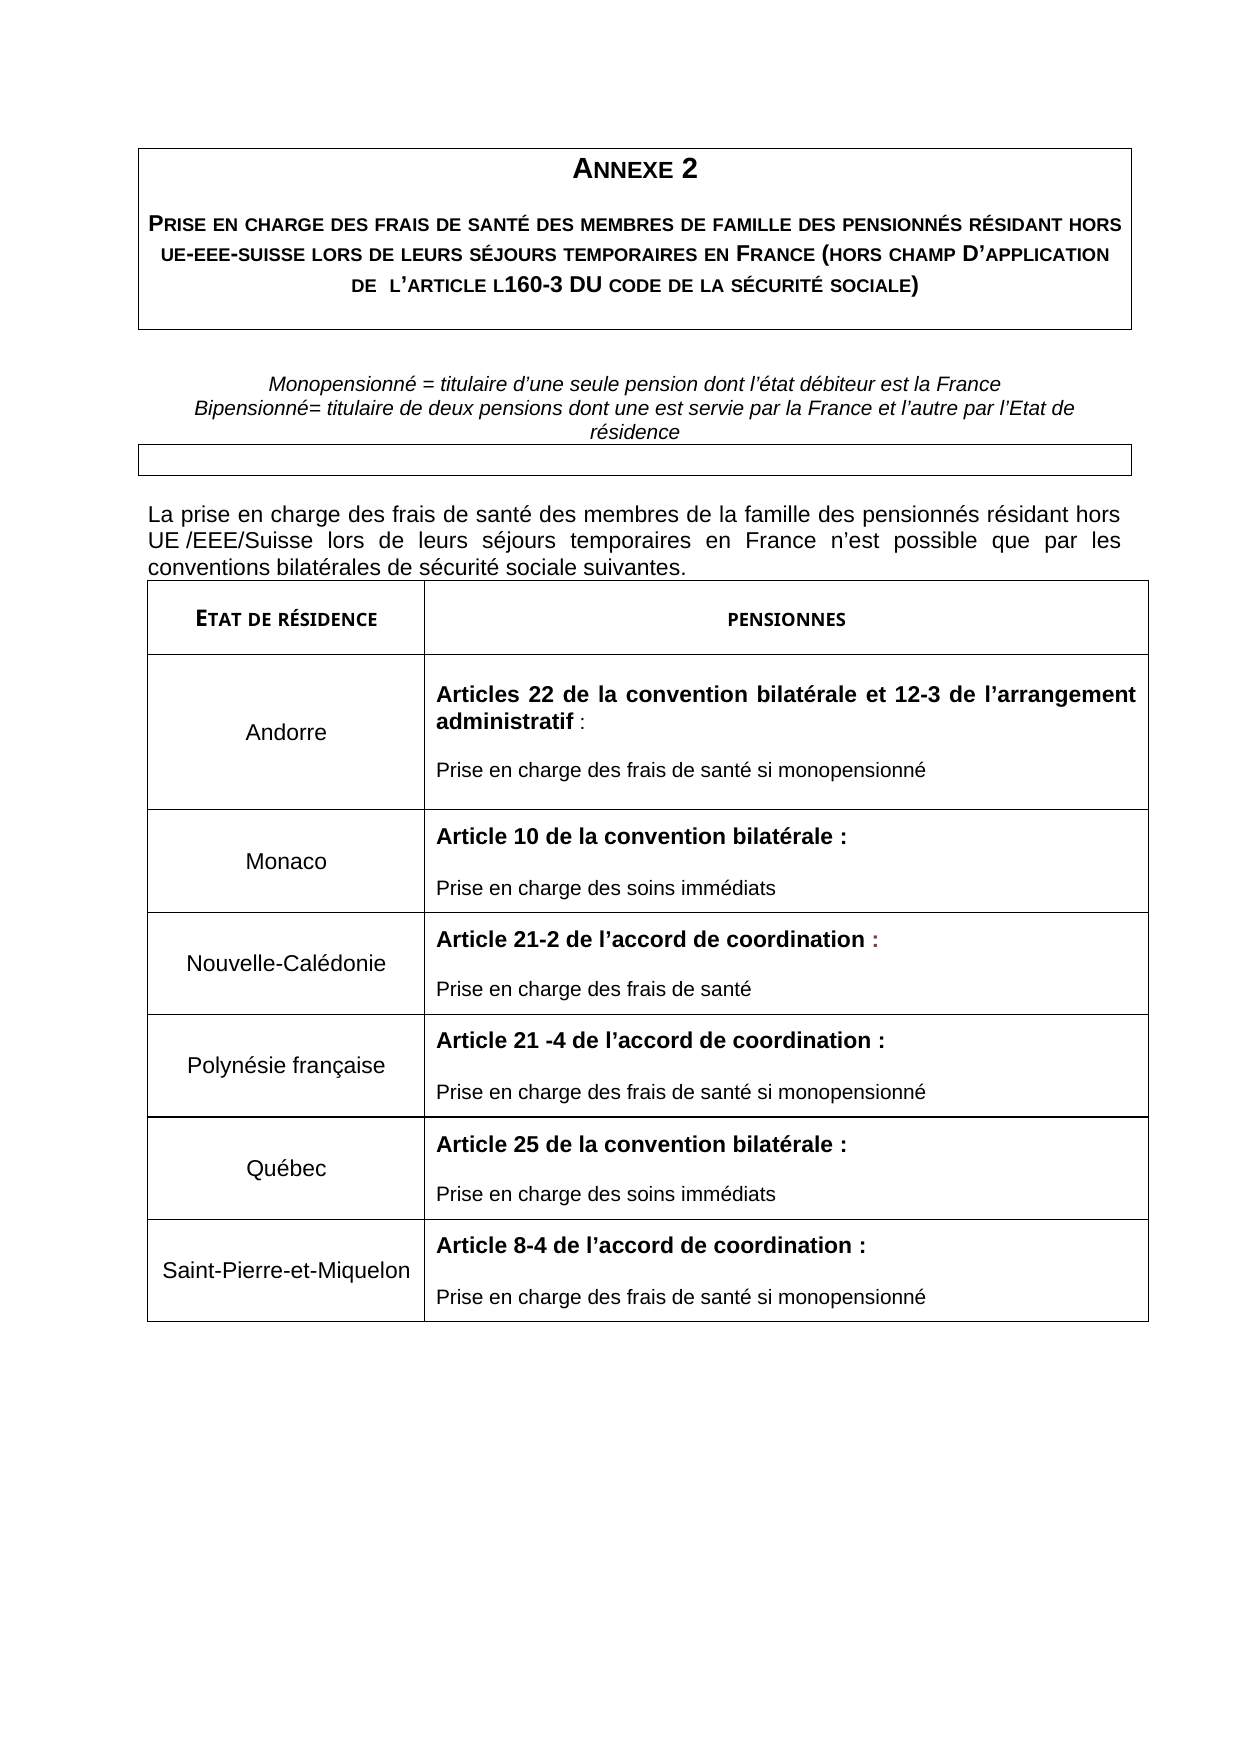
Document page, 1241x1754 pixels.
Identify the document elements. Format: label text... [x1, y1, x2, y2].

text Prise en charge des frais de santé des membres de famille des pensionnés résidant hors ue-eee-suisse lors de leurs séjours temporaires en France (hors champ D’application de l’article l160-3 DU code de la sécurité sociale) [139, 207, 1131, 297]
table_cell Article 25 de la convention bilatérale : Prise en charge des soins immédiats [425, 1118, 1148, 1219]
table_cell Article 10 de la convention bilatérale : Prise en charge des soins immédiats [425, 810, 1148, 912]
text Bipensionné= titulaire de deux pensions dont une est servie par la France et l’autre par l’Etat de résidence [148, 396, 1122, 443]
table_cell Andorre [148, 655, 424, 809]
text Annexe 2 [139, 149, 1131, 184]
table_header Etat de résidence [148, 581, 424, 653]
text La prise en charge des frais de santé des membres de la famille des pensionnés résidant hors UE /EEE/Suisse lors de leurs séjours temporaires en France n’est possible que par les conventions bilatérales de sécurité sociale suivantes. [148, 501, 1122, 580]
text Monopensionné = titulaire d’une seule pension dont l’état débiteur est la France [148, 372, 1122, 396]
table_cell Article 8-4 de l’accord de coordination : Prise en charge des frais de santé si monopensionné [425, 1220, 1148, 1321]
table_cell Polynésie française [148, 1015, 424, 1116]
table_cell Articles 22 de la convention bilatérale et 12-3 de l’arrangement administratif : Prise en charge des frais de santé si monopensionné [425, 655, 1148, 809]
table_header pensionnes [425, 581, 1148, 653]
table_cell Article 21 -4 de l’accord de coordination : Prise en charge des frais de santé si monopensionné [425, 1015, 1148, 1116]
table_cell Article 21-2 de l’accord de coordination : Prise en charge des frais de santé [425, 913, 1148, 1013]
table_cell Saint-Pierre-et-Miquelon [148, 1220, 424, 1321]
table_cell Nouvelle-Calédonie [148, 913, 424, 1013]
table_cell Québec [148, 1118, 424, 1219]
table_cell Monaco [148, 810, 424, 912]
